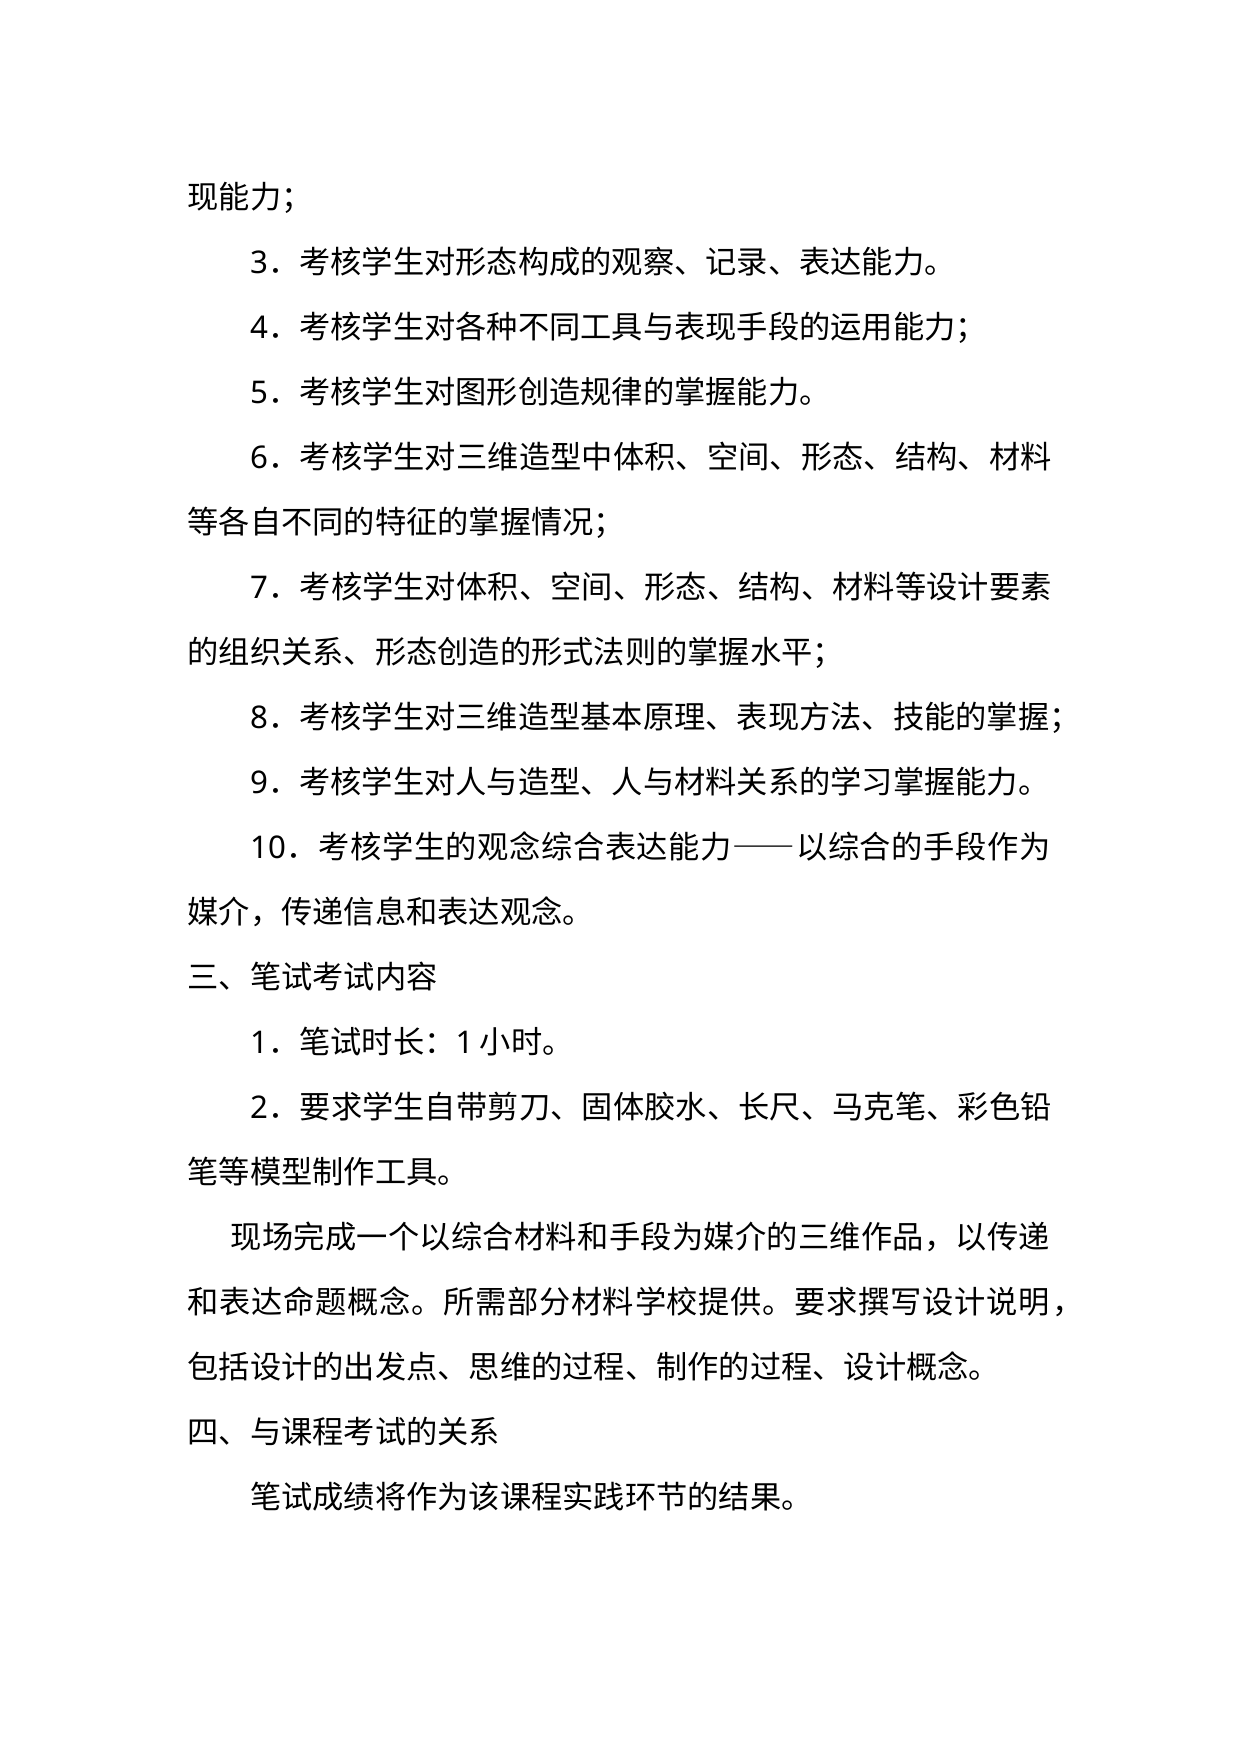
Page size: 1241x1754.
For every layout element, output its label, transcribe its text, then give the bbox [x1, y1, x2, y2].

text 四、与课程考试的关系 [187, 1397, 1053, 1462]
text 1．笔试时长：1小时。 [187, 1007, 1053, 1072]
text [187, 162, 1053, 227]
text 5．考核学生对图形创造规律的掌握能力。 [187, 357, 1053, 422]
text 6．考核学生对三维造型中体积、空间、形态、结构、材料等各自不同的特征的掌握情况； [187, 422, 1053, 552]
text 4．考核学生对各种不同工具与表现手段的运用能力； [187, 292, 1053, 357]
text 7．考核学生对体积、空间、形态、结构、材料等设计要素的组织关系、形态创造的形式法则的掌握水平； [187, 552, 1053, 682]
text 笔试成绩将作为该课程实践环节的结果。 [187, 1462, 1053, 1527]
text 3．考核学生对形态构成的观察、记录、表达能力。 [187, 227, 1053, 292]
text 2．要求学生自带剪刀、固体胶水、长尺、马克笔、彩色铅笔等模型制作工具。 [187, 1072, 1053, 1202]
text 10．考核学生的观念综合表达能力——以综合的手段作为媒介，传递信息和表达观念。 [187, 812, 1053, 942]
text 8．考核学生对三维造型基本原理、表现方法、技能的掌握； [187, 682, 1053, 747]
text 三、笔试考试内容 [187, 942, 1053, 1007]
text 现场完成一个以综合材料和手段为媒介的三维作品，以传递和表达命题概念。所需部分材料学校提供。要求撰写设计说明，包括设计的出发点、思维的过程、制作的过程、设计概念。 [187, 1202, 1053, 1397]
text 9．考核学生对人与造型、人与材料关系的学习掌握能力。 [187, 747, 1053, 812]
